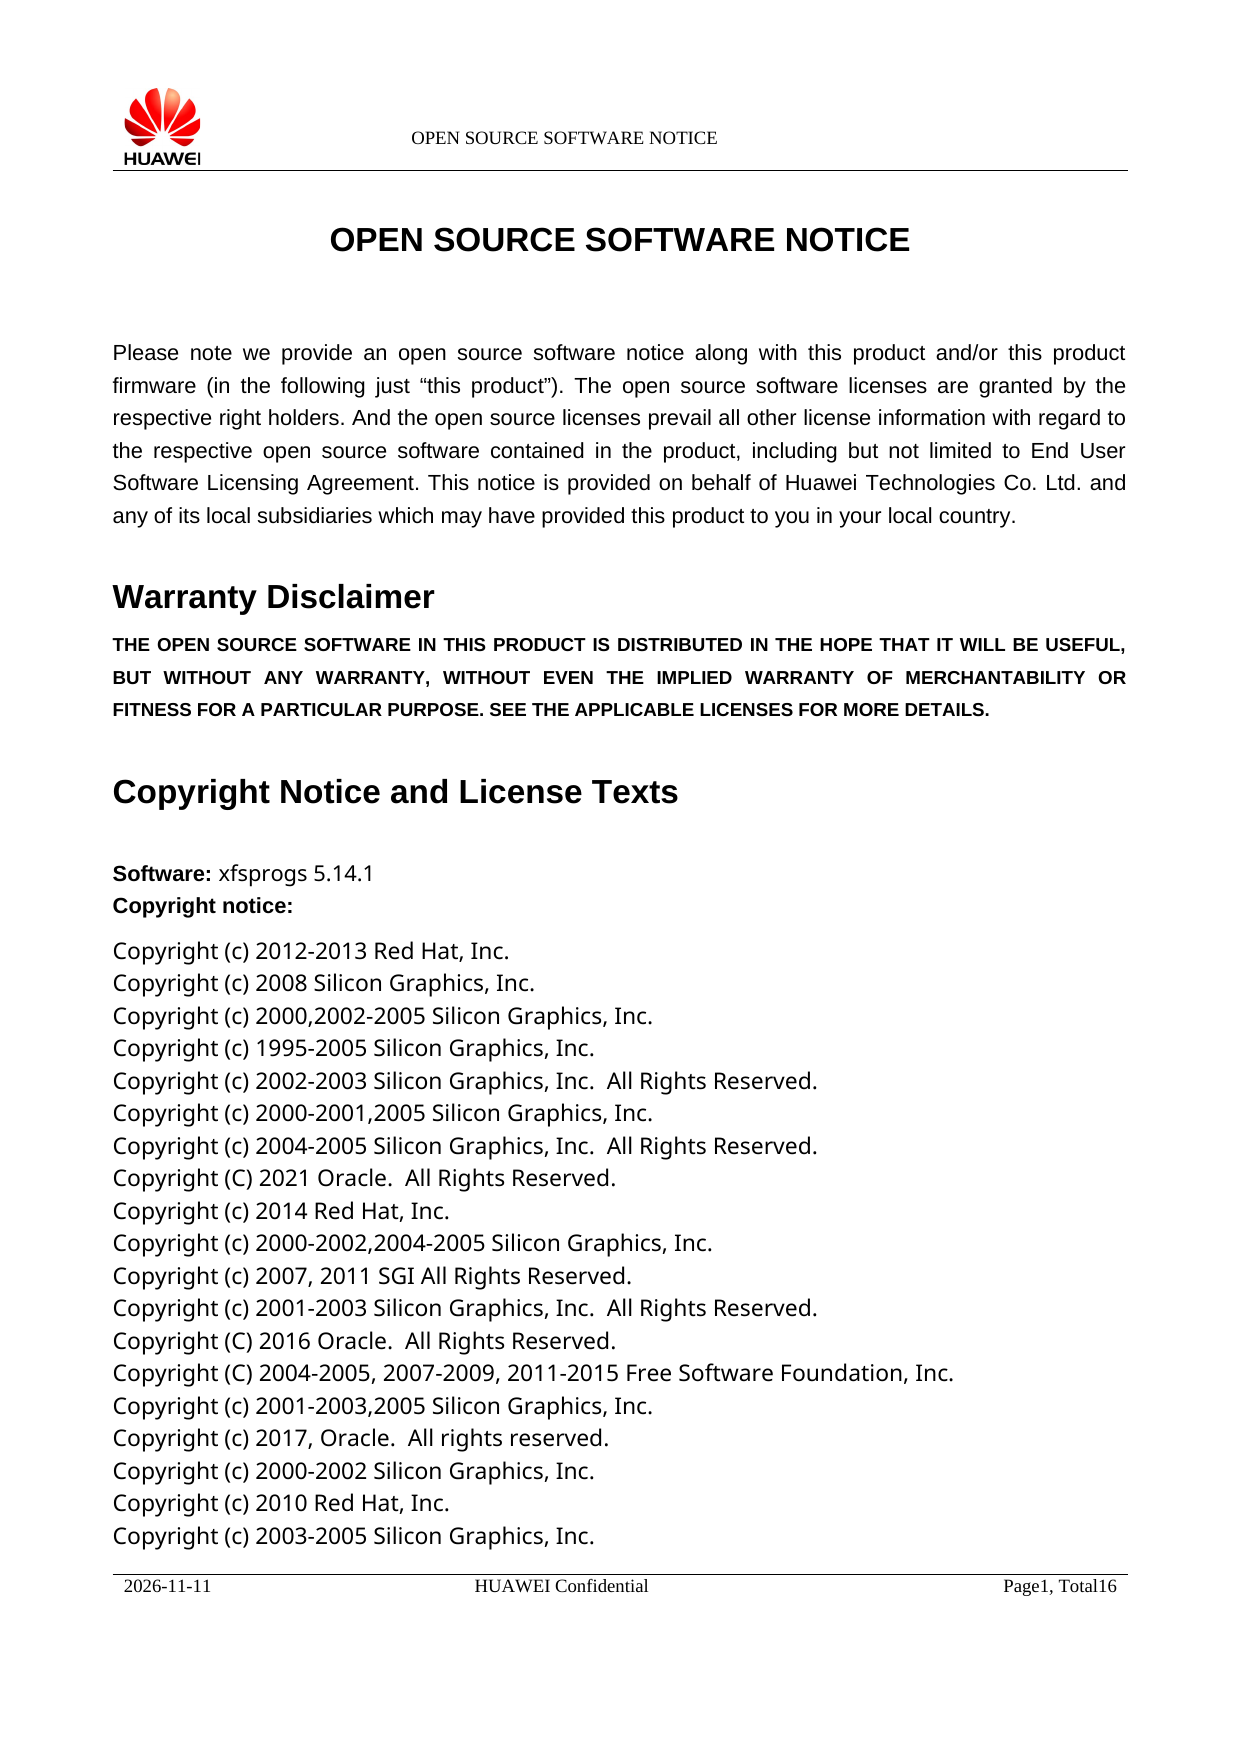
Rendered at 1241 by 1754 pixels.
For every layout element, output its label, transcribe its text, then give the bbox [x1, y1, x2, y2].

text OPEN SOURCE SOFTWARE NOTICE [112, 206, 1128, 271]
title Software: xfsprogs 5.14.1 [112, 856, 1128, 889]
text Copyright Notice and License Texts [112, 759, 1128, 824]
text Please note we provide an open source software notice along with this product and/or this product firmware (in the following just “this product”). The open source software licenses are granted by the respective right holders. And the open source licenses prevail all other license information with regard to the respective open source software contained in the product, including but not limited to End User Software Licensing Agreement. This notice is provided on behalf of Huawei Technologies Co. Ltd. and any of its local subsidiaries which may have provided this product to you in your local country. [112, 336, 1128, 531]
text Warranty Disclaimer [112, 564, 1128, 629]
picture [124, 88, 201, 165]
text The open source software in this product is distributed in the hope that it will be useful, but WITHOUT ANY WARRANTY, without even the implied warranty of MERCHANTABILITY or FITNESS FOR A PARTICULAR PURPOSE. See the applicable licenses for more details. [112, 629, 1128, 726]
text Copyright notice: [112, 889, 1128, 921]
